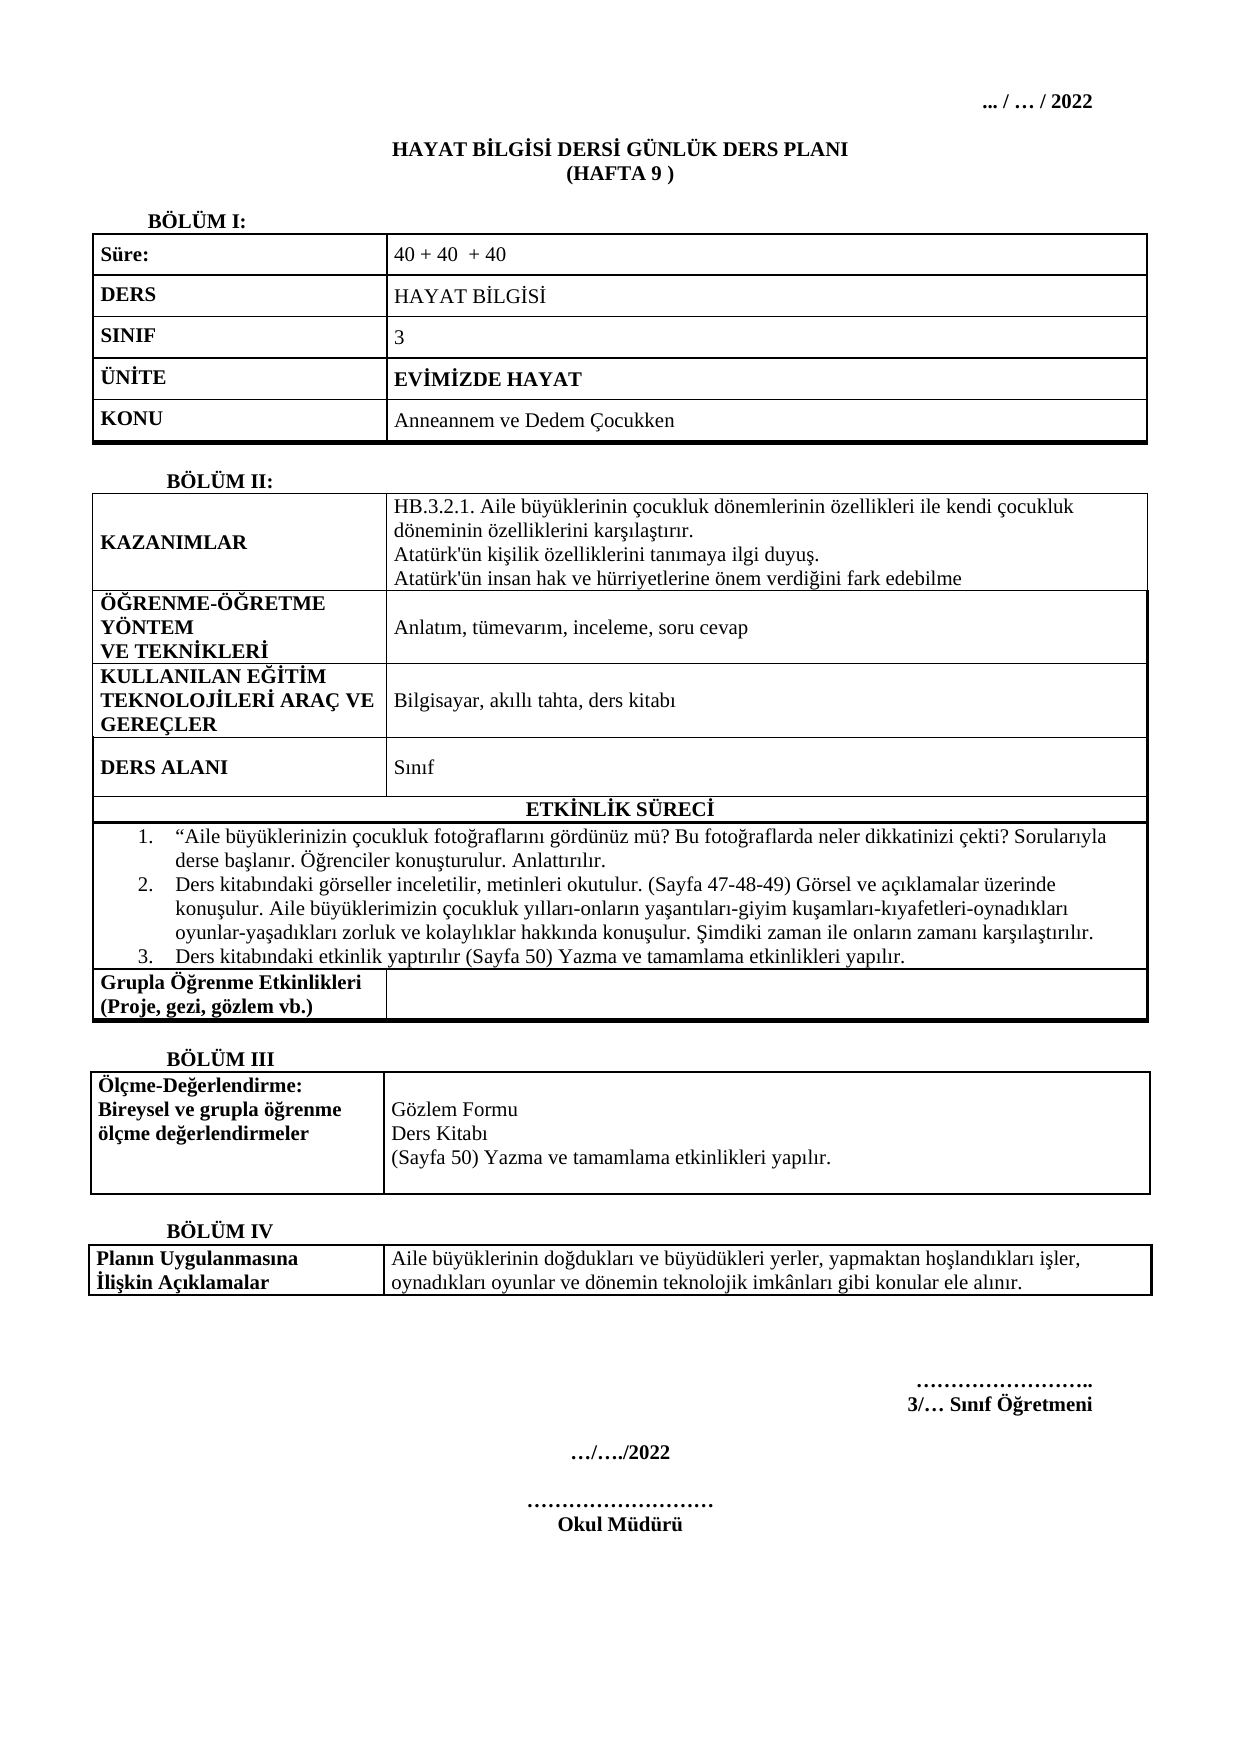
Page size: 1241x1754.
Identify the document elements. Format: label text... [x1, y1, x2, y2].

table_header Gözlem Formu Ders Kitabı (Sayfa 50) Yazma ve tamamlama etkinlikleri yapılır. [385, 1073, 1149, 1193]
table_cell ÖĞRENME-ÖĞRETME YÖNTEM VE TEKNİKLERİ [93, 591, 386, 663]
text …………………….. [148, 1368, 1092, 1392]
table_cell Grupla Öğrenme Etkinlikleri (Proje, gezi, gözlem vb.) [94, 970, 386, 1018]
table_header KAZANIMLAR [93, 494, 386, 590]
table_cell Sınıf [387, 738, 1146, 796]
table_header Planın Uygulanmasına İlişkin Açıklamalar [90, 1246, 383, 1294]
text Okul Müdürü [148, 1512, 1092, 1536]
table_header Ölçme-Değerlendirme: Bireysel ve grupla öğrenme ölçme değerlendirmeler [92, 1073, 383, 1193]
table_cell “Aile büyüklerinizin çocukluk fotoğraflarını gördünüz mü? Bu fotoğraflarda neler dikkatinizi çekti? Sorularıyla derse başlanır. Öğrenciler konuşturulur. Anlattırılır. Ders kitabındaki görseller inceletilir, metinleri okutulur. (Sayfa 47-48-49) Görsel ve açıklamalar üzerinde konuşulur. Aile büyüklerimizin çocukluk yılları-onların yaşantıları-giyim kuşamları-kıyafetleri-oynadıkları oyunlar-yaşadıkları zorluk ve kolaylıklar hakkında konuşulur. Şimdiki zaman ile onların zamanı karşılaştırılır. Ders kitabındaki etkinlik yaptırılır (Sayfa 50) Yazma ve tamamlama etkinlikleri yapılır. [94, 824, 1146, 968]
table_cell KONU [94, 400, 386, 440]
table_header 40 + 40 + 40 [388, 235, 1146, 274]
table_header Aile büyüklerinin doğdukları ve büyüdükleri yerler, yapmaktan hoşlandıkları işler, oynadıkları oyunlar ve dönemin teknolojik imkânları gibi konular ele alınır. [385, 1246, 1150, 1294]
table_cell [387, 970, 1146, 1018]
table_cell EVİMİZDE HAYAT [388, 359, 1146, 398]
text …/…./2022 [148, 1440, 1092, 1464]
table_cell SINIF [94, 317, 386, 357]
text (HAFTA 9 ) [148, 161, 1092, 185]
subtitle BÖLÜM III [148, 1047, 1092, 1071]
table_header HB.3.2.1. Aile büyüklerinin çocukluk dönemlerinin özellikleri ile kendi çocukluk döneminin özelliklerini karşılaştırır. Atatürk'ün kişilik özelliklerini tanımaya ilgi duyuş. Atatürk'ün insan hak ve hürriyetlerine önem verdiğini fark edebilme [387, 494, 1147, 590]
table_cell ÜNİTE [94, 359, 386, 398]
text BÖLÜM I: [148, 209, 1092, 233]
table_header Süre: [94, 235, 386, 274]
table_cell DERS ALANI [94, 738, 386, 796]
table_cell Anlatım, tümevarım, inceleme, soru cevap [387, 591, 1146, 663]
text ... / … / 2022 [148, 89, 1092, 113]
table_cell KULLANILAN EĞİTİM TEKNOLOJİLERİ ARAÇ VE GEREÇLER [93, 664, 386, 736]
subtitle BÖLÜM IV [148, 1219, 1092, 1243]
text BÖLÜM II: [148, 468, 1092, 493]
table_cell Anneannem ve Dedem Çocukken [388, 400, 1146, 440]
table_cell 3 [388, 317, 1146, 357]
text HAYAT BİLGİSİ DERSİ GÜNLÜK DERS PLANI [148, 137, 1092, 161]
text ……………………… [148, 1488, 1092, 1512]
table_cell DERS [94, 276, 386, 316]
table_cell HAYAT BİLGİSİ [388, 276, 1146, 316]
table_cell Bilgisayar, akıllı tahta, ders kitabı [387, 664, 1146, 736]
table_cell ETKİNLİK SÜRECİ [94, 797, 1146, 821]
text 3/… Sınıf Öğretmeni [148, 1392, 1092, 1416]
